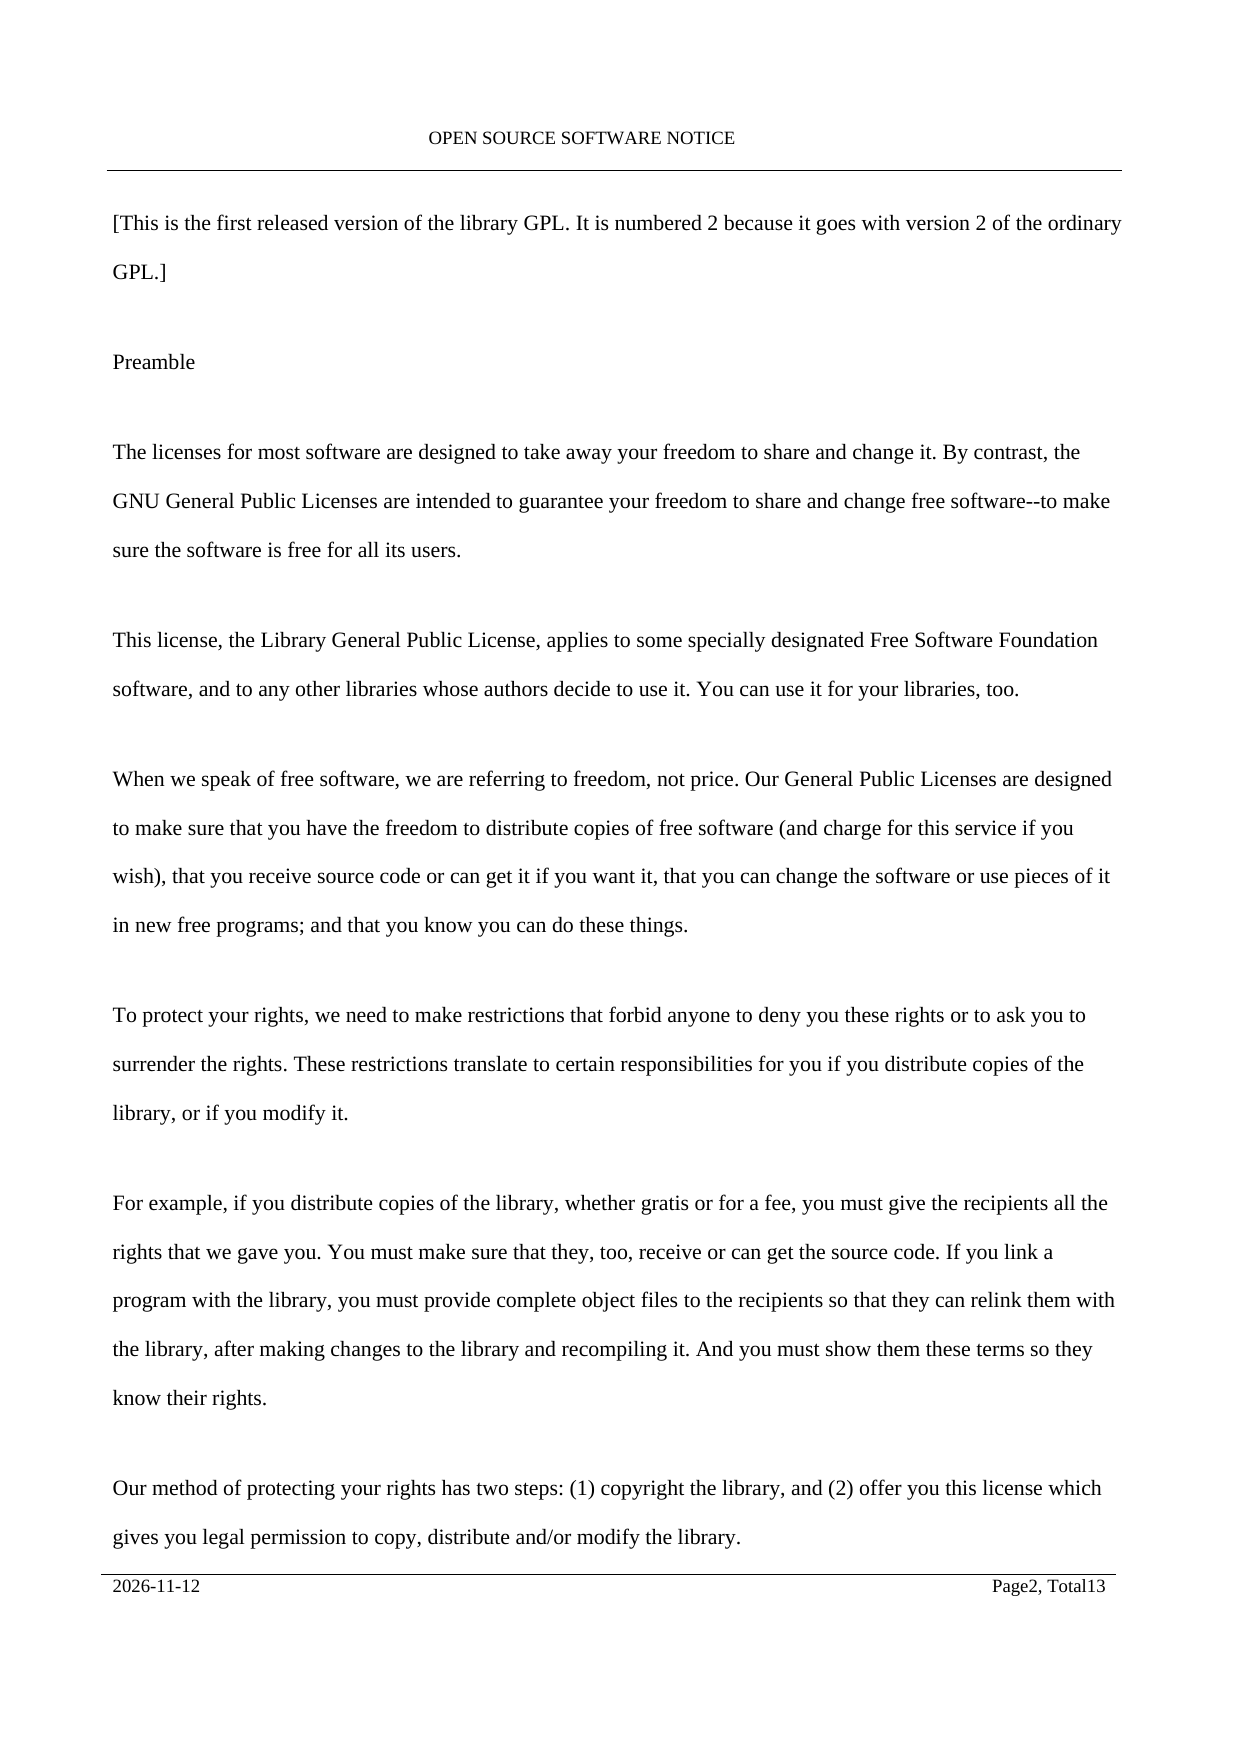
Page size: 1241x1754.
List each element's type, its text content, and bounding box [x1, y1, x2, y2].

text To protect your rights, we need to make restrictions that forbid anyone to deny you these rights or to ask you to surrender the rights. These restrictions translate to certain responsibilities for you if you distribute copies of the library, or if you modify it. [112, 999, 1128, 1129]
text The licenses for most software are designed to take away your freedom to share and change it. By contrast, the GNU General Public Licenses are intended to guarantee your freedom to share and change free software--to make sure the software is free for all its users. [112, 436, 1128, 566]
text Our method of protecting your rights has two steps: (1) copyright the library, and (2) offer you this license which gives you legal permission to copy, distribute and/or modify the library. [112, 1472, 1128, 1553]
text This license, the Library General Public License, applies to some specially designated Free Software Foundation software, and to any other libraries whose authors decide to use it. You can use it for your libraries, too. [112, 623, 1128, 704]
text For example, if you distribute copies of the library, whether gratis or for a fee, you must give the recipients all the rights that we gave you. You must make sure that they, too, receive or can get the source code. If you link a program with the library, you must provide complete object files to the recipients so that they can relink them with the library, after making changes to the library and recompiling it. And you must show them these terms so they know their rights. [112, 1186, 1128, 1414]
text Preamble [112, 345, 1128, 378]
text [This is the first released version of the library GPL. It is numbered 2 because it goes with version 2 of the ordinary GPL.] [112, 206, 1128, 288]
text When we speak of free software, we are referring to freedom, not price. Our General Public Licenses are designed to make sure that you have the freedom to distribute copies of free software (and charge for this service if you wish), that you receive source code or can get it if you want it, that you can change the software or use pieces of it in new free programs; and that you know you can do these things. [112, 762, 1128, 941]
